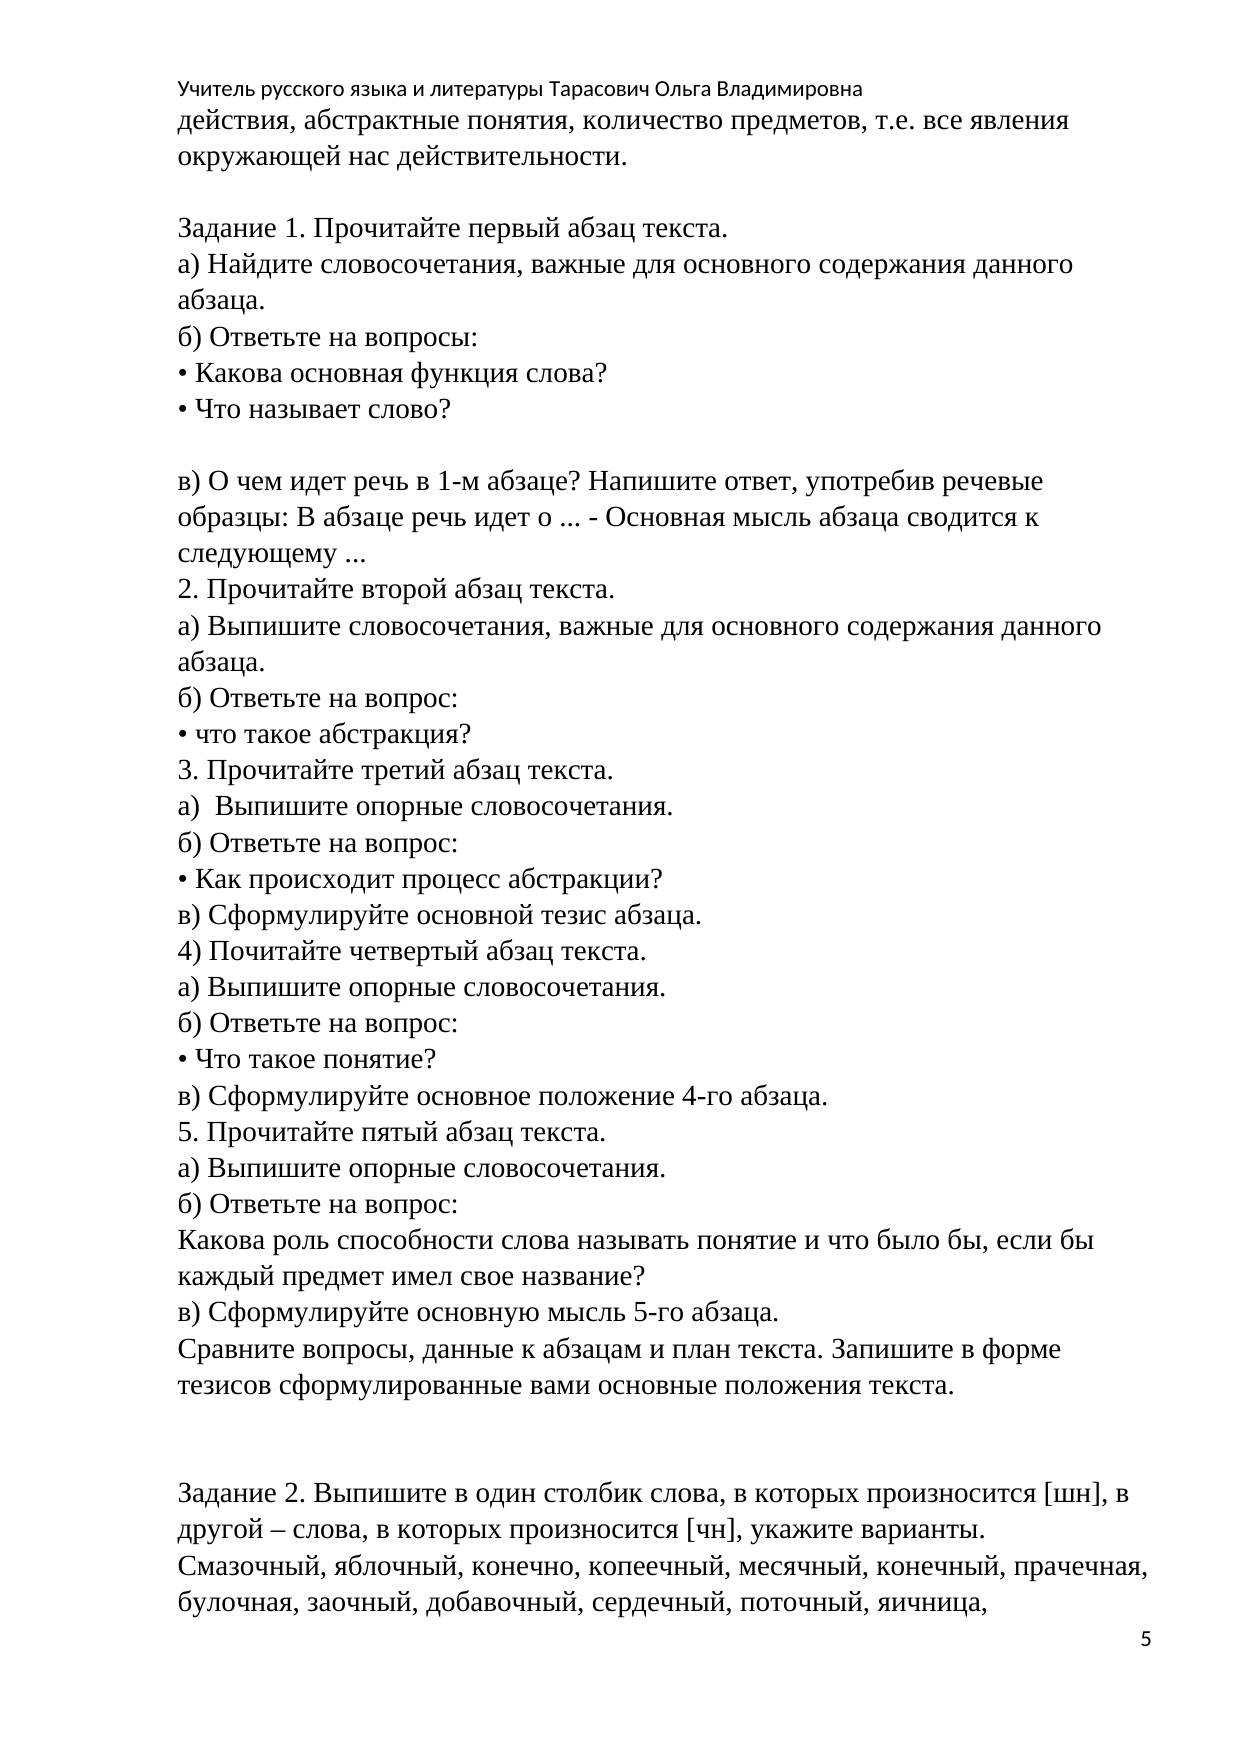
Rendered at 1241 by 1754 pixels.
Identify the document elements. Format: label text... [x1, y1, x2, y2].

text 4) Почитайте четвертый абзац текста. [177, 933, 1152, 967]
text б) Ответьте на вопрос: [177, 1005, 1152, 1039]
text а) Выпишите опорные словосочетания. [177, 969, 1152, 1003]
text Какова роль способности слова называть понятие и что было бы, если бы каждый предмет имел свое название? [177, 1222, 1152, 1292]
text б) Ответьте на вопрос: [177, 825, 1152, 858]
text в) О чем идет речь в 1-м абзаце? Напишите ответ, употребив речевые образцы: В абзаце речь идет о ... - Основная мысль абзаца сводится к следующему ... [177, 463, 1152, 569]
text 2. Прочитайте второй абзац текста. [177, 572, 1152, 605]
text б) Ответьте на вопросы: [177, 319, 1152, 352]
text • Какова основная функция слова? [177, 355, 1152, 388]
text в) Сформулируйте основную мысль 5-го абзаца. [177, 1294, 1152, 1328]
text а) Выпишите опорные словосочетания. [177, 1150, 1152, 1183]
text а) Выпишите опорные словосочетания. [177, 788, 1152, 822]
text • Как происходит процесс абстракции? [177, 861, 1152, 894]
text • Что называет слово? [177, 391, 1152, 424]
text б) Ответьте на вопрос: [177, 1186, 1152, 1220]
text • что такое абстракция? [177, 716, 1152, 750]
text Задание 1. Прочитайте первый абзац текста. [177, 210, 1152, 244]
text Сравните вопросы, данные к абзацам и план текста. Запишите в форме тезисов сформулированные вами основные положения текста. [177, 1331, 1152, 1400]
text в) Сформулируйте основное положение 4-го абзаца. [177, 1078, 1152, 1111]
text Задание 2. Выпишите в один столбик слова, в которых произносится [шн], в другой – слова, в которых произносится [чн], укажите варианты. [177, 1475, 1152, 1545]
text 3. Прочитайте третий абзац текста. [177, 752, 1152, 786]
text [177, 1548, 1152, 1617]
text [177, 102, 1152, 171]
text а) Выпишите словосочетания, важные для основного содержания данного абзаца. [177, 608, 1152, 677]
text а) Найдите словосочетания, важные для основного содержания данного абзаца. [177, 246, 1152, 316]
text 5. Прочитайте пятый абзац текста. [177, 1114, 1152, 1147]
text • Что такое понятие? [177, 1042, 1152, 1075]
text б) Ответьте на вопрос: [177, 680, 1152, 714]
text в) Сформулируйте основной тезис абзаца. [177, 897, 1152, 931]
